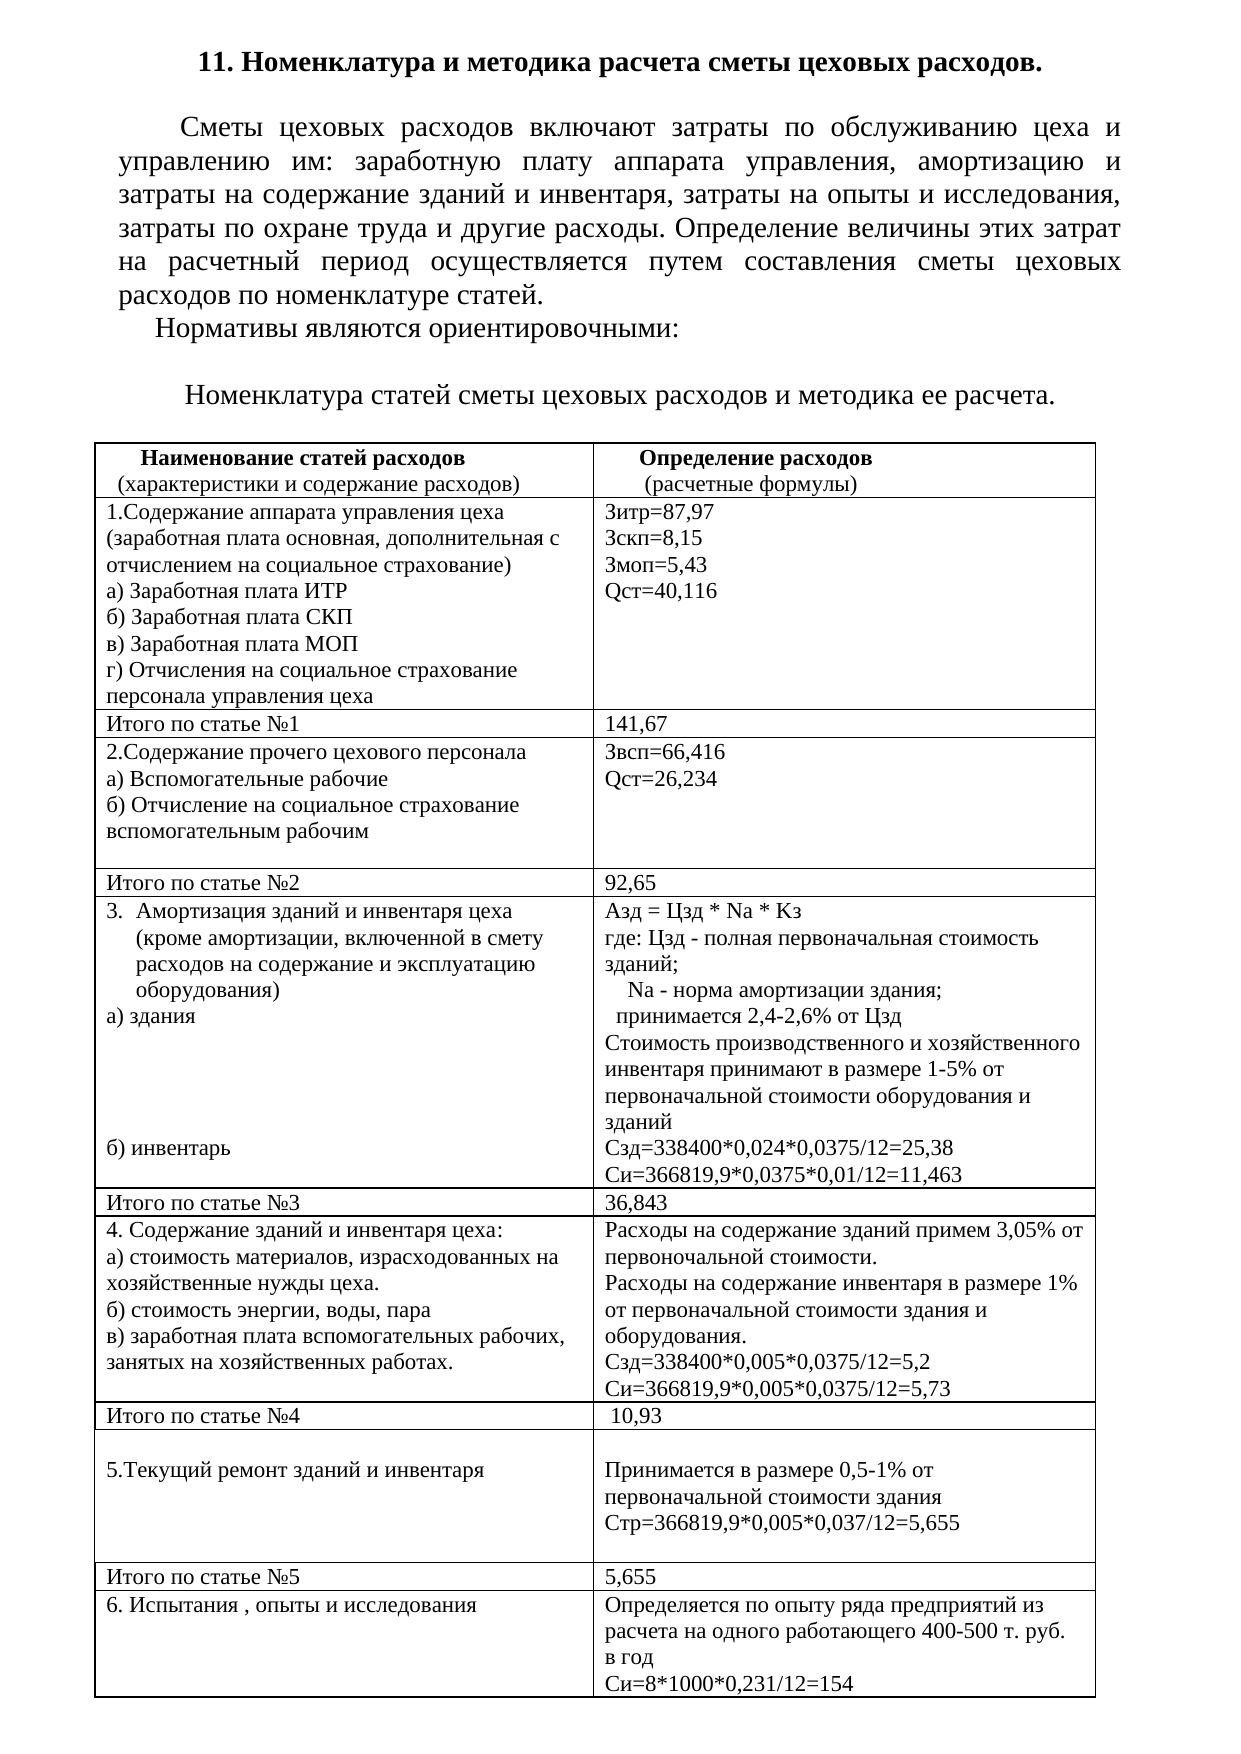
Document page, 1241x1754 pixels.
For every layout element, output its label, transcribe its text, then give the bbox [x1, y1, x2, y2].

table_cell Звсп=66,416 Qст=26,234 [594, 738, 1095, 868]
table_cell Итого по статье №4 [96, 1403, 593, 1429]
table_cell Амортизация зданий и инвентаря цеха (кроме амортизации, включенной в смету расходов на содержание и эксплуатацию оборудования) а) здания б) инвентарь [96, 897, 593, 1187]
table_header Наименование статей расходов (характеристики и содержание расходов) [96, 444, 593, 496]
table_cell Итого по статье №2 [96, 869, 593, 896]
table_cell Расходы на содержание зданий примем 3,05% от первоночальной стоимости. Расходы на содержание инвентаря в размере 1% от первоначальной стоимости здания и оборудования. Сзд=338400*0,005*0,0375/12=5,2 Си=366819,9*0,005*0,0375/12=5,73 [594, 1217, 1095, 1401]
table_cell 5,655 [594, 1563, 1095, 1590]
table_cell 36,843 [594, 1189, 1095, 1215]
table_cell 92,65 [594, 869, 1095, 896]
table_cell Итого по статье №1 [96, 710, 593, 737]
table_cell Итого по статье №5 [96, 1563, 593, 1590]
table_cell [96, 1591, 593, 1696]
table_cell 2.Содержание прочего цехового персонала а) Вспомогательные рабочие б) Отчисление на социальное страхование вспомогательным рабочим [96, 738, 593, 868]
table_cell Зитр=87,97 Зскп=8,15 Змоп=5,43 Qст=40,116 [594, 498, 1095, 709]
table_header Определение расходов (расчетные формулы) [594, 444, 1095, 496]
table_cell 5.Текущий ремонт зданий и инвентаря [95, 1430, 593, 1562]
table_cell Принимается в размере 0,5-1% от первоначальной стоимости здания Стр=366819,9*0,005*0,037/12=5,655 [594, 1430, 1095, 1562]
table_cell 1.Содержание аппарата управления цеха (заработная плата основная, дополнительная с отчислением на социальное страхование) а) Заработная плата ИТР б) Заработная плата СКП в) Заработная плата МОП г) Отчисления на социальное страхование персонала управления цеха [96, 498, 593, 709]
text Сметы цеховых расходов включают затраты по обслуживанию цеха и управлению им: заработную плату аппарата управления, амортизацию и затраты на содержание зданий и инвентаря, затраты на опыты и исследования, затраты по охране труда и другие расходы. Определение величины этих затрат на расчетный период осуществляется путем составления сметы цеховых расходов по номенклатуре статей. [118, 109, 1122, 310]
table_cell 141,67 [594, 710, 1095, 737]
table_cell 10,93 [594, 1403, 1095, 1429]
text Номенклатура статей сметы цеховых расходов и методика ее расчета. [118, 377, 1122, 411]
table_cell Итого по статье №3 [96, 1189, 593, 1215]
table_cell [594, 1591, 1095, 1696]
text Нормативы являются ориентировочными: [118, 310, 1122, 344]
table_cell Азд = Цзд * Na * Kз где: Цзд - полная первоначальная стоимость зданий; Nа - норма амортизации здания; принимается 2,4-2,6% от Цзд Стоимость производственного и хозяйственного инвентаря принимают в размере 1-5% от первоначальной стоимости оборудования и зданий Сзд=338400*0,024*0,0375/12=25,38 Си=366819,9*0,0375*0,01/12=11,463 [594, 897, 1095, 1187]
text 11. Номенклатура и методика расчета сметы цеховых расходов. [118, 44, 1122, 78]
table_cell 4. Содержание зданий и инвентаря цеха: а) стоимость материалов, израсходованных на хозяйственные нужды цеха. б) стоимость энергии, воды, пара в) заработная плата вспомогательных рабочих, занятых на хозяйственных работах. [96, 1217, 593, 1401]
